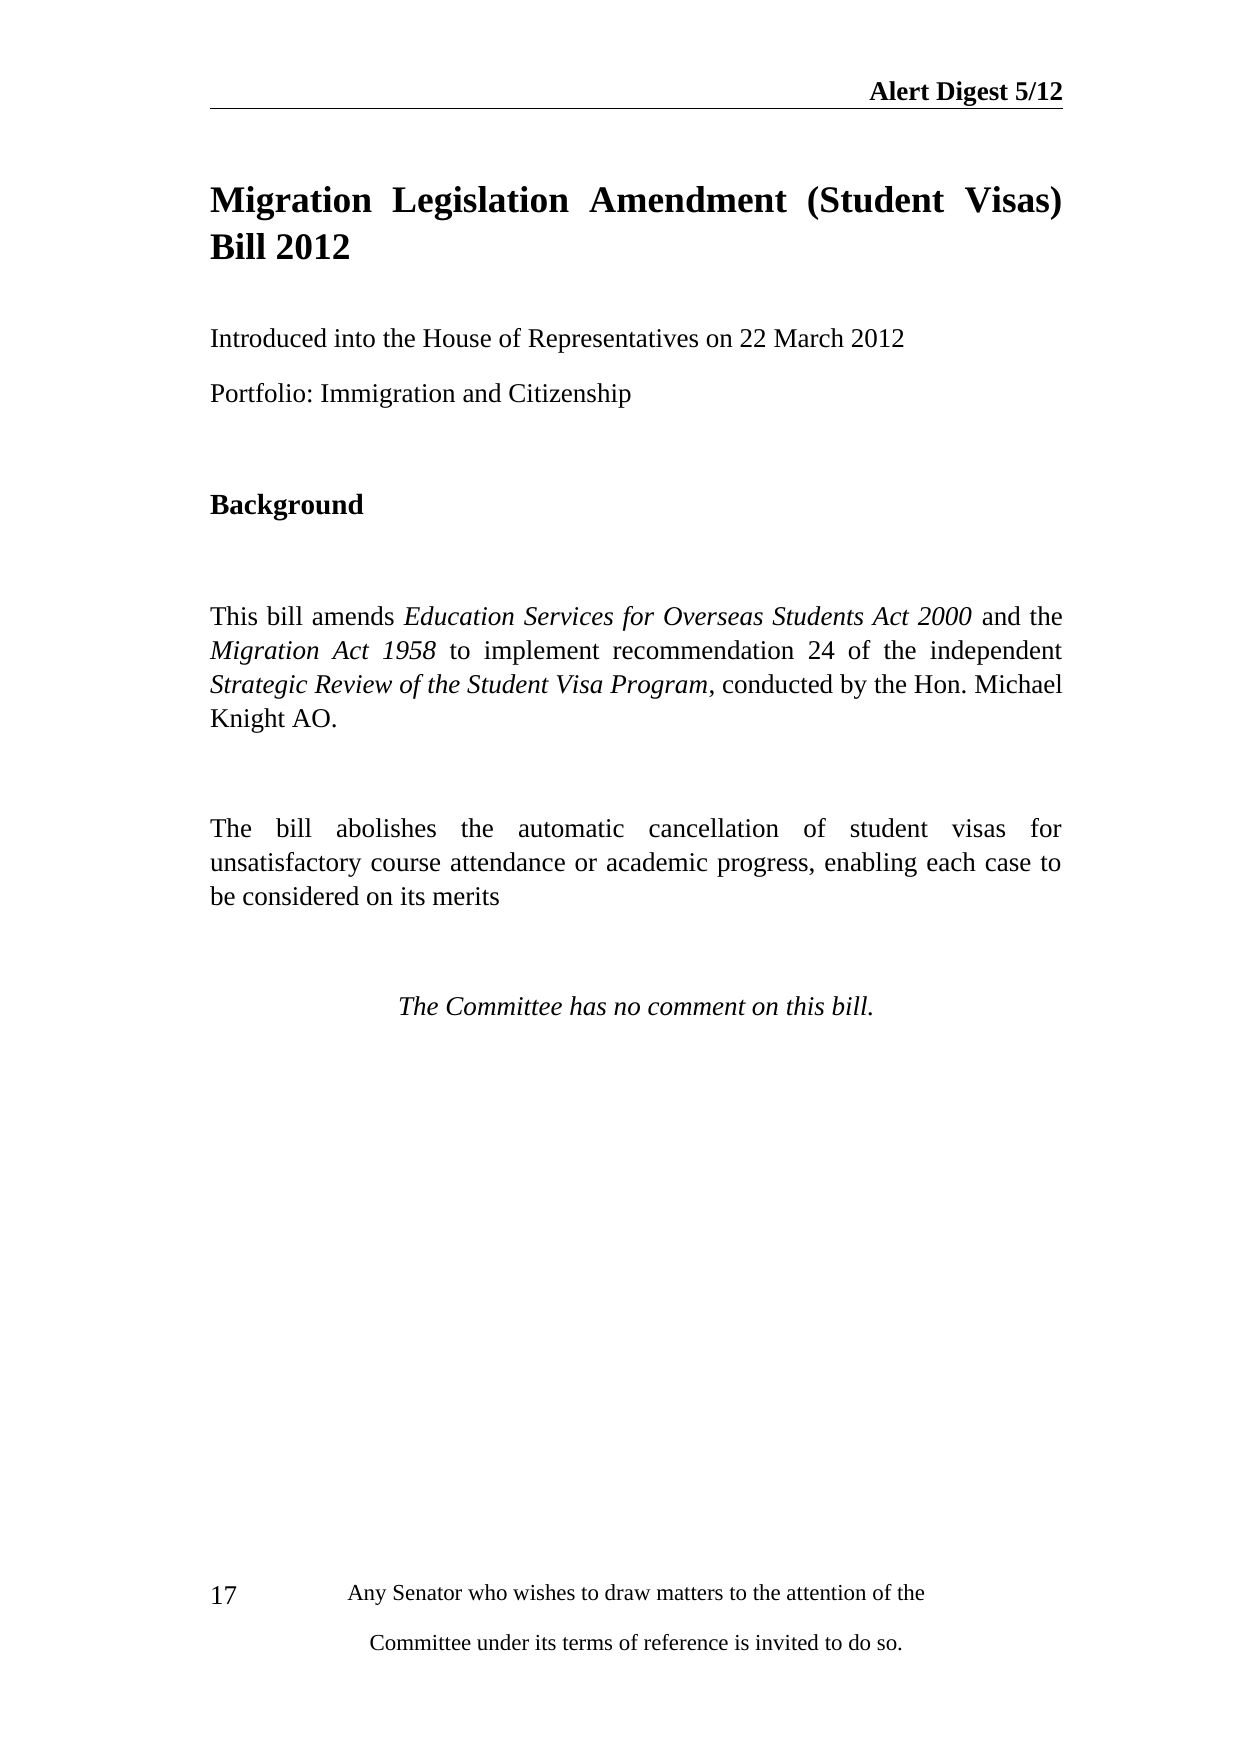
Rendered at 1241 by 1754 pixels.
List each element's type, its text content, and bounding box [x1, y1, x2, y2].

text Background [210, 487, 1063, 521]
text The Committee has no comment on this bill. [210, 991, 1063, 1022]
text This bill amends Education Services for Overseas Students Act 2000 and the Migration Act 1958 to implement recommendation 24 of the independent Strategic Review of the Student Visa Program, conducted by the Hon. Michael Knight AO. [210, 600, 1063, 733]
text Introduced into the House of Representatives on 22 March 2012 [210, 322, 1063, 353]
text The bill abolishes the automatic cancellation of student visas for unsatisfactory course attendance or academic progress, enabling each case to be considered on its merits [210, 812, 1063, 912]
text Migration Legislation Amendment (Student Visas) Bill 2012 [210, 177, 1063, 268]
text Portfolio: Immigration and Citizenship [210, 377, 1063, 408]
